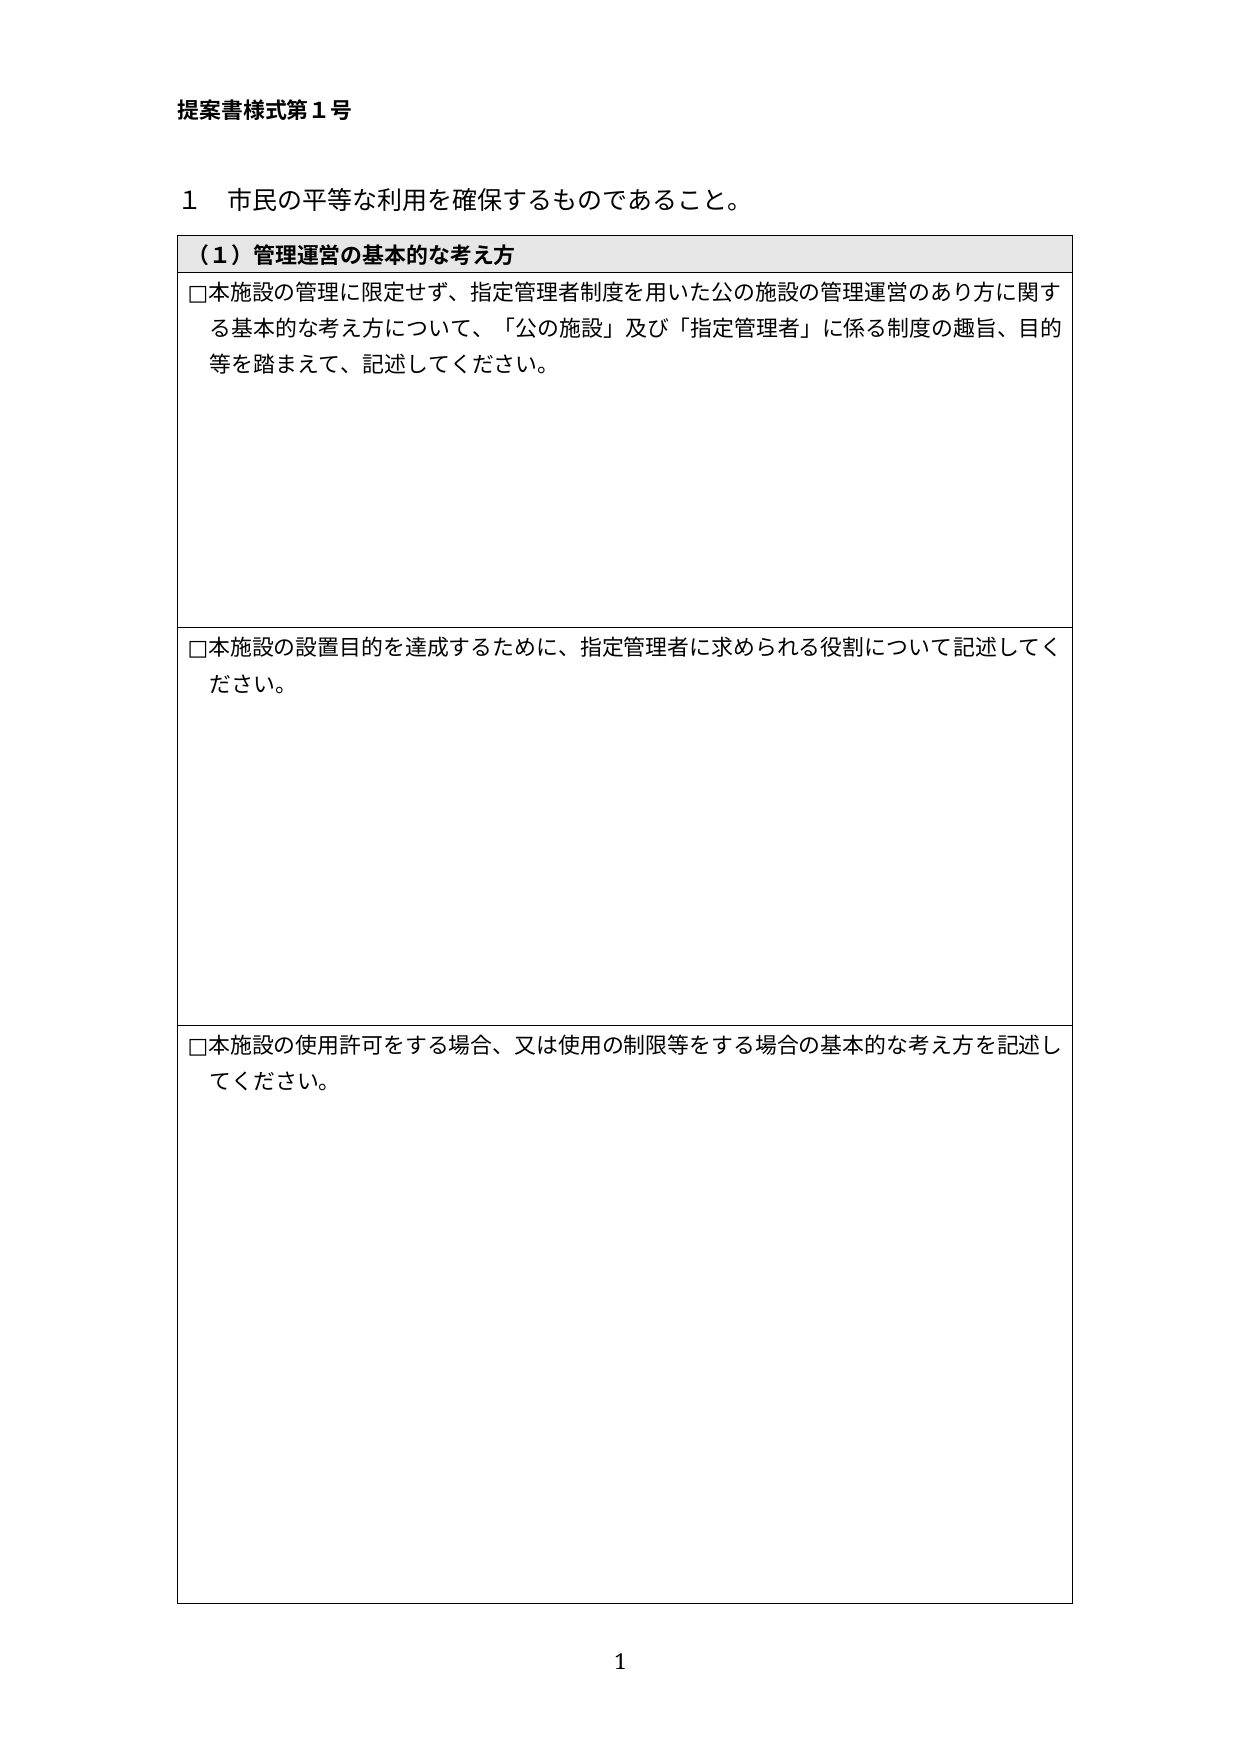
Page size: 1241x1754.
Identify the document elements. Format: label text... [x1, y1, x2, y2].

text １ 市民の平等な利用を確保するものであること。 [177, 163, 1063, 235]
table_cell □本施設の設置目的を達成するために、指定管理者に求められる役割について記述してください。 [178, 628, 1072, 1025]
table_cell □本施設の管理に限定せず、指定管理者制度を用いた公の施設の管理運営のあり方に関する基本的な考え方について、「公の施設」及び「指定管理者」に係る制度の趣旨、目的等を踏まえて、記述してください。 [178, 273, 1072, 627]
table_header （１）管理運営の基本的な考え方 [178, 236, 1072, 272]
text 提案書様式第１号 [177, 91, 1063, 127]
table_cell □本施設の使用許可をする場合、又は使用の制限等をする場合の基本的な考え方を記述してください。 [178, 1026, 1072, 1602]
